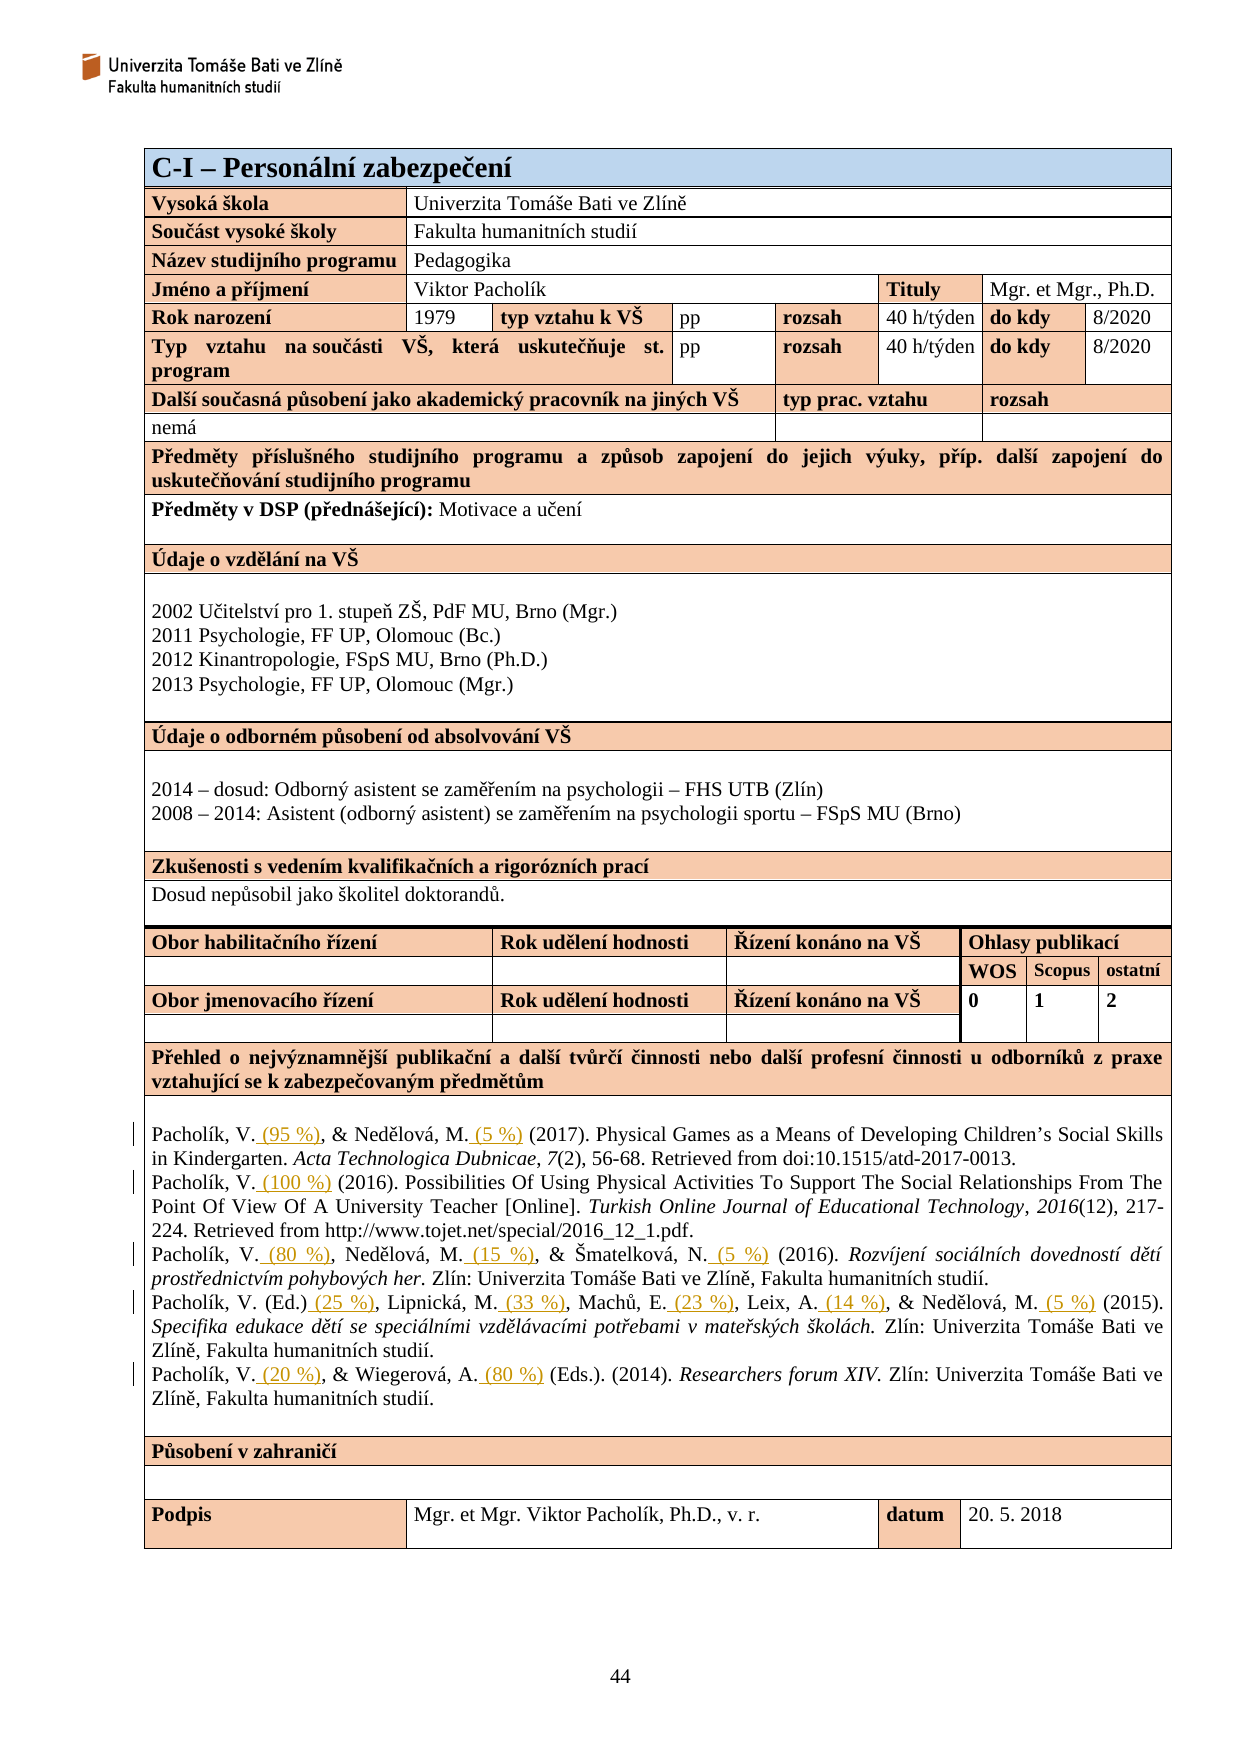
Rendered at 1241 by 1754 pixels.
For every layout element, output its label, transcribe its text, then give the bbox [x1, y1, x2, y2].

table_cell Údaje o odborném působení od absolvování VŠ [145, 723, 1171, 750]
table_cell Fakulta humanitních studií [407, 218, 1171, 245]
table_cell Předměty v DSP (přednášející): Motivace a učení [145, 495, 1171, 544]
table_cell Ohlasy publikací [962, 929, 1171, 956]
table_cell 0 [962, 986, 1026, 1042]
table_cell [776, 414, 982, 441]
table_cell [727, 957, 959, 985]
table_cell Rok udělení hodnosti [493, 929, 726, 956]
table_cell Pacholík, V., & Nedělová, M. (2017). Physical Games as a Means of Developing Children’s Social Skills in Kindergarten. Acta Technologica Dubnicae, 7(2), 56-68. Retrieved from doi:10.1515/atd-2017-0013. Pacholík, V. (2016). Possibilities Of Using Physical Activities To Support The Social Relationships From The Point Of View Of A University Teacher [Online]. Turkish Online Journal of Educational Technology, 2016(12), 217-224. Retrieved from http://www.tojet.net/special/2016_12_1.pdf. Pacholík, V., Nedělová, M., & Šmatelková, N. (2016). Rozvíjení sociálních dovedností dětí prostřednictvím pohybových her. Zlín: Univerzita Tomáše Bati ve Zlíně, Fakulta humanitních studií. Pacholík, V. (Ed.), Lipnická, M., Machů, E., Leix, A., & Nedělová, M. (2015). Specifika edukace dětí se speciálními vzdělávacími potřebami v mateřských školách. Zlín: Univerzita Tomáše Bati ve Zlíně, Fakulta humanitních studií. Pacholík, V., & Wiegerová, A. (Eds.). (2014). Researchers forum XIV. Zlín: Univerzita Tomáše Bati ve Zlíně, Fakulta humanitních studií. [145, 1096, 1171, 1436]
table_cell Údaje o vzdělání na VŠ [145, 545, 1171, 572]
table_cell Mgr. et Mgr., Ph.D. [983, 275, 1171, 302]
table_cell Jméno a příjmení [145, 275, 406, 302]
table_cell ostatní [1099, 957, 1171, 985]
table_cell 2002 Učitelství pro 1. stupeň ZŠ, PdF MU, Brno (Mgr.) 2011 Psychologie, FF UP, Olomouc (Bc.) 2012 Kinantropologie, FSpS MU, Brno (Ph.D.) 2013 Psychologie, FF UP, Olomouc (Mgr.) [145, 574, 1171, 721]
table_cell Další současná působení jako akademický pracovník na jiných VŠ [145, 385, 775, 412]
table_cell Předměty příslušného studijního programu a způsob zapojení do jejich výuky, příp. další zapojení do uskutečňování studijního programu [145, 442, 1171, 494]
table_cell Rok udělení hodnosti [493, 986, 726, 1013]
table_cell 20. 5. 2018 [961, 1500, 1171, 1548]
table_cell 2014 – dosud: Odborný asistent se zaměřením na psychologii – FHS UTB (Zlín) 2008 – 2014: Asistent (odborný asistent) se zaměřením na psychologii sportu – FSpS MU (Brno) [145, 751, 1171, 851]
table_cell Viktor Pacholík [407, 275, 878, 302]
table_cell 40 h/týden [879, 304, 982, 331]
table_cell 1979 [407, 304, 492, 331]
table_cell Součást vysoké školy [145, 218, 406, 245]
table_cell pp [673, 304, 775, 331]
table_cell rozsah [983, 385, 1171, 412]
table_cell rozsah [776, 304, 878, 331]
table_cell typ vztahu k VŠ [493, 304, 672, 331]
table_cell Univerzita Tomáše Bati ve Zlíně [407, 189, 1171, 216]
table_cell Působení v zahraničí [145, 1437, 1171, 1465]
table_cell do kdy [983, 304, 1085, 331]
table_cell datum [879, 1500, 960, 1548]
table_cell Obor habilitačního řízení [145, 929, 492, 956]
table_cell 2 [1099, 986, 1171, 1042]
table_cell [493, 957, 726, 985]
table_cell Přehled o nejvýznamnější publikační a další tvůrčí činnosti nebo další profesní činnosti u odborníků z praxe vztahující se k zabezpečovaným předmětům [145, 1043, 1171, 1095]
table_cell Vysoká škola [145, 189, 406, 216]
table_cell 8/2020 [1086, 332, 1171, 384]
table_cell 40 h/týden [879, 332, 982, 384]
table_cell pp [673, 332, 775, 384]
table_cell [145, 1015, 492, 1042]
table_cell [727, 1015, 959, 1042]
table_cell Název studijního programu [145, 246, 406, 274]
table_cell Podpis [145, 1500, 406, 1548]
table_cell Obor jmenovacího řízení [145, 986, 492, 1013]
table_cell 8/2020 [1086, 304, 1171, 331]
table_cell [493, 1015, 726, 1042]
table_cell [983, 414, 1171, 441]
table_cell nemá [145, 414, 775, 441]
table_cell Scopus [1027, 957, 1098, 985]
table_cell Typ vztahu na součásti VŠ, která uskutečňuje st. program [145, 332, 672, 384]
table_cell 1 [1027, 986, 1098, 1042]
table_cell Rok narození [145, 304, 406, 331]
table_cell Mgr. et Mgr. Viktor Pacholík, Ph.D., v. r. [407, 1500, 878, 1548]
table_cell [145, 1466, 1171, 1499]
table_cell WOS [962, 957, 1026, 985]
table_cell Dosud nepůsobil jako školitel doktorandů. [145, 881, 1171, 925]
table_cell Tituly [879, 275, 982, 302]
table_cell rozsah [776, 332, 878, 384]
table_cell Zkušenosti s vedením kvalifikačních a rigorózních prací [145, 852, 1171, 879]
table_header C-I – Personální zabezpečení [145, 149, 1171, 186]
table_cell Pedagogika [407, 246, 1171, 274]
table_cell Řízení konáno na VŠ [727, 986, 959, 1013]
table_cell [145, 957, 492, 985]
table_cell typ prac. vztahu [776, 385, 982, 412]
table_cell Řízení konáno na VŠ [727, 929, 959, 956]
picture [57, 36, 368, 110]
table_cell do kdy [983, 332, 1085, 384]
